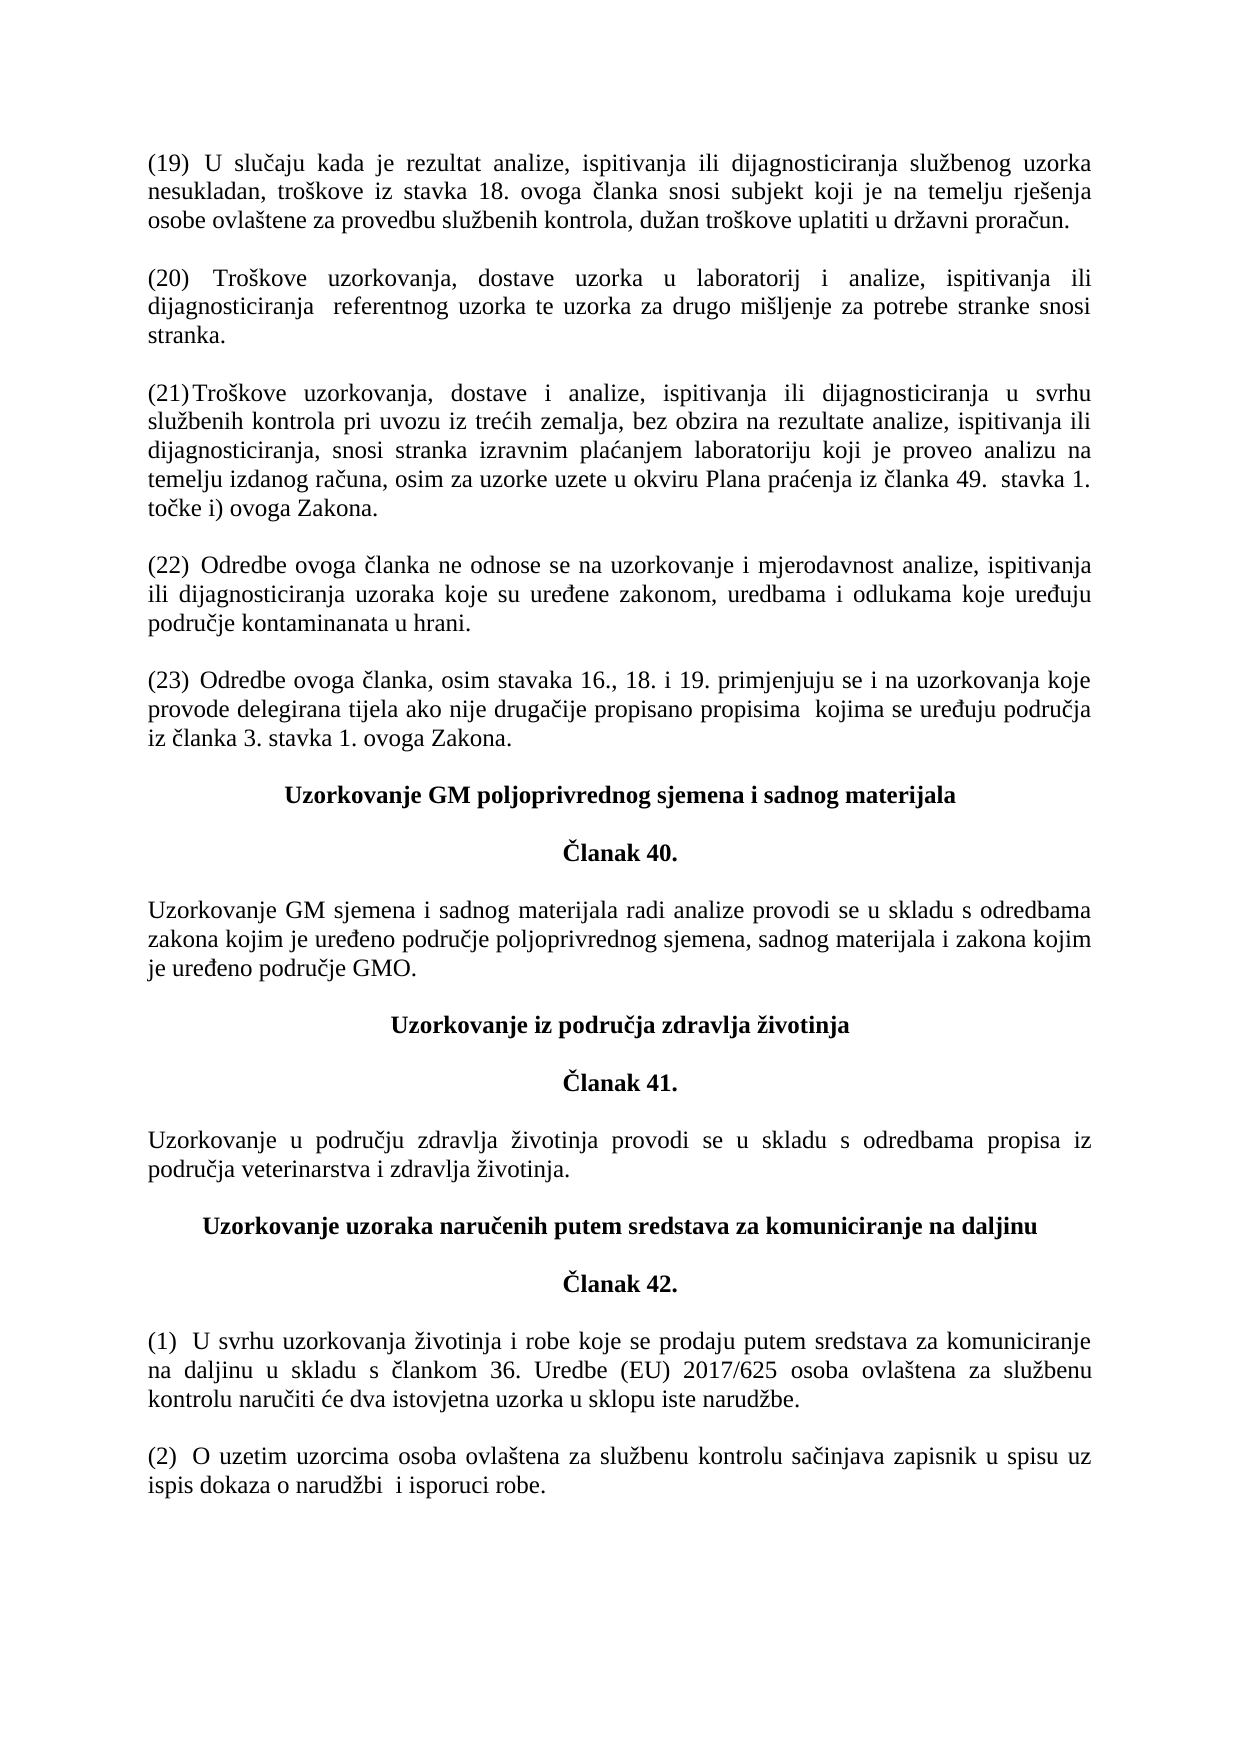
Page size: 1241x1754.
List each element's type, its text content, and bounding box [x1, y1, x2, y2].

text Uzorkovanje uzoraka naručenih putem sredstava za komuniciranje na daljinu [148, 1211, 1092, 1240]
text Uzorkovanje GM sjemena i sadnog materijala radi analize provodi se u skladu s odredbama zakona kojim je uređeno područje poljoprivrednog sjemena, sadnog materijala i zakona kojim je uređeno područje GMO. [148, 895, 1092, 981]
text Članak 42. [148, 1269, 1092, 1298]
list U slučaju kada je rezultat analize, ispitivanja ili dijagnosticiranja službenog uzorka nesukladan, troškove iz stavka 18. ovoga članka snosi subjekt koji je na temelju rješenja osobe ovlaštene za provedbu službenih kontrola, dužan troškove uplatiti u državni proračun. [148, 148, 1092, 234]
list O uzetim uzorcima osoba ovlaštena za službenu kontrolu sačinjava zapisnik u spisu uz ispis dokaza o narudžbi i isporuci robe. [148, 1441, 1092, 1499]
list Troškove uzorkovanja, dostave uzorka u laboratorij i analize, ispitivanja ili dijagnosticiranja referentnog uzorka te uzorka za drugo mišljenje za potrebe stranke snosi stranka. [148, 263, 1092, 349]
list Troškove uzorkovanja, dostave i analize, ispitivanja ili dijagnosticiranja u svrhu službenih kontrola pri uvozu iz trećih zemalja, bez obzira na rezultate analize, ispitivanja ili dijagnosticiranja, snosi stranka izravnim plaćanjem laboratoriju koji je proveo analizu na temelju izdanog računa, osim za uzorke uzete u okviru Plana praćenja iz članka 49. stavka 1. točke i) ovoga Zakona. [148, 378, 1092, 521]
text Uzorkovanje GM poljoprivrednog sjemena i sadnog materijala [148, 780, 1092, 809]
text Uzorkovanje u području zdravlja životinja provodi se u skladu s odredbama propisa iz područja veterinarstva i zdravlja životinja. [148, 1125, 1092, 1183]
text Članak 40. [148, 838, 1092, 866]
text Članak 41. [148, 1068, 1092, 1096]
text Uzorkovanje iz područja zdravlja životinja [148, 1010, 1092, 1039]
list U svrhu uzorkovanja životinja i robe koje se prodaju putem sredstava za komuniciranje na daljinu u skladu s člankom 36. Uredbe (EU) 2017/625 osoba ovlaštena za službenu kontrolu naručiti će dva istovjetna uzorka u sklopu iste narudžbe. [148, 1326, 1092, 1413]
list Odredbe ovoga članka, osim stavaka 16., 18. i 19. primjenjuju se i na uzorkovanja koje provode delegirana tijela ako nije drugačije propisano propisima kojima se uređuju područja iz članka 3. stavka 1. ovoga Zakona. [148, 665, 1092, 751]
list Odredbe ovoga članka ne odnose se na uzorkovanje i mjerodavnost analize, ispitivanja ili dijagnosticiranja uzoraka koje su uređene zakonom, uredbama i odlukama koje uređuju područje kontaminanata u hrani. [148, 550, 1092, 636]
